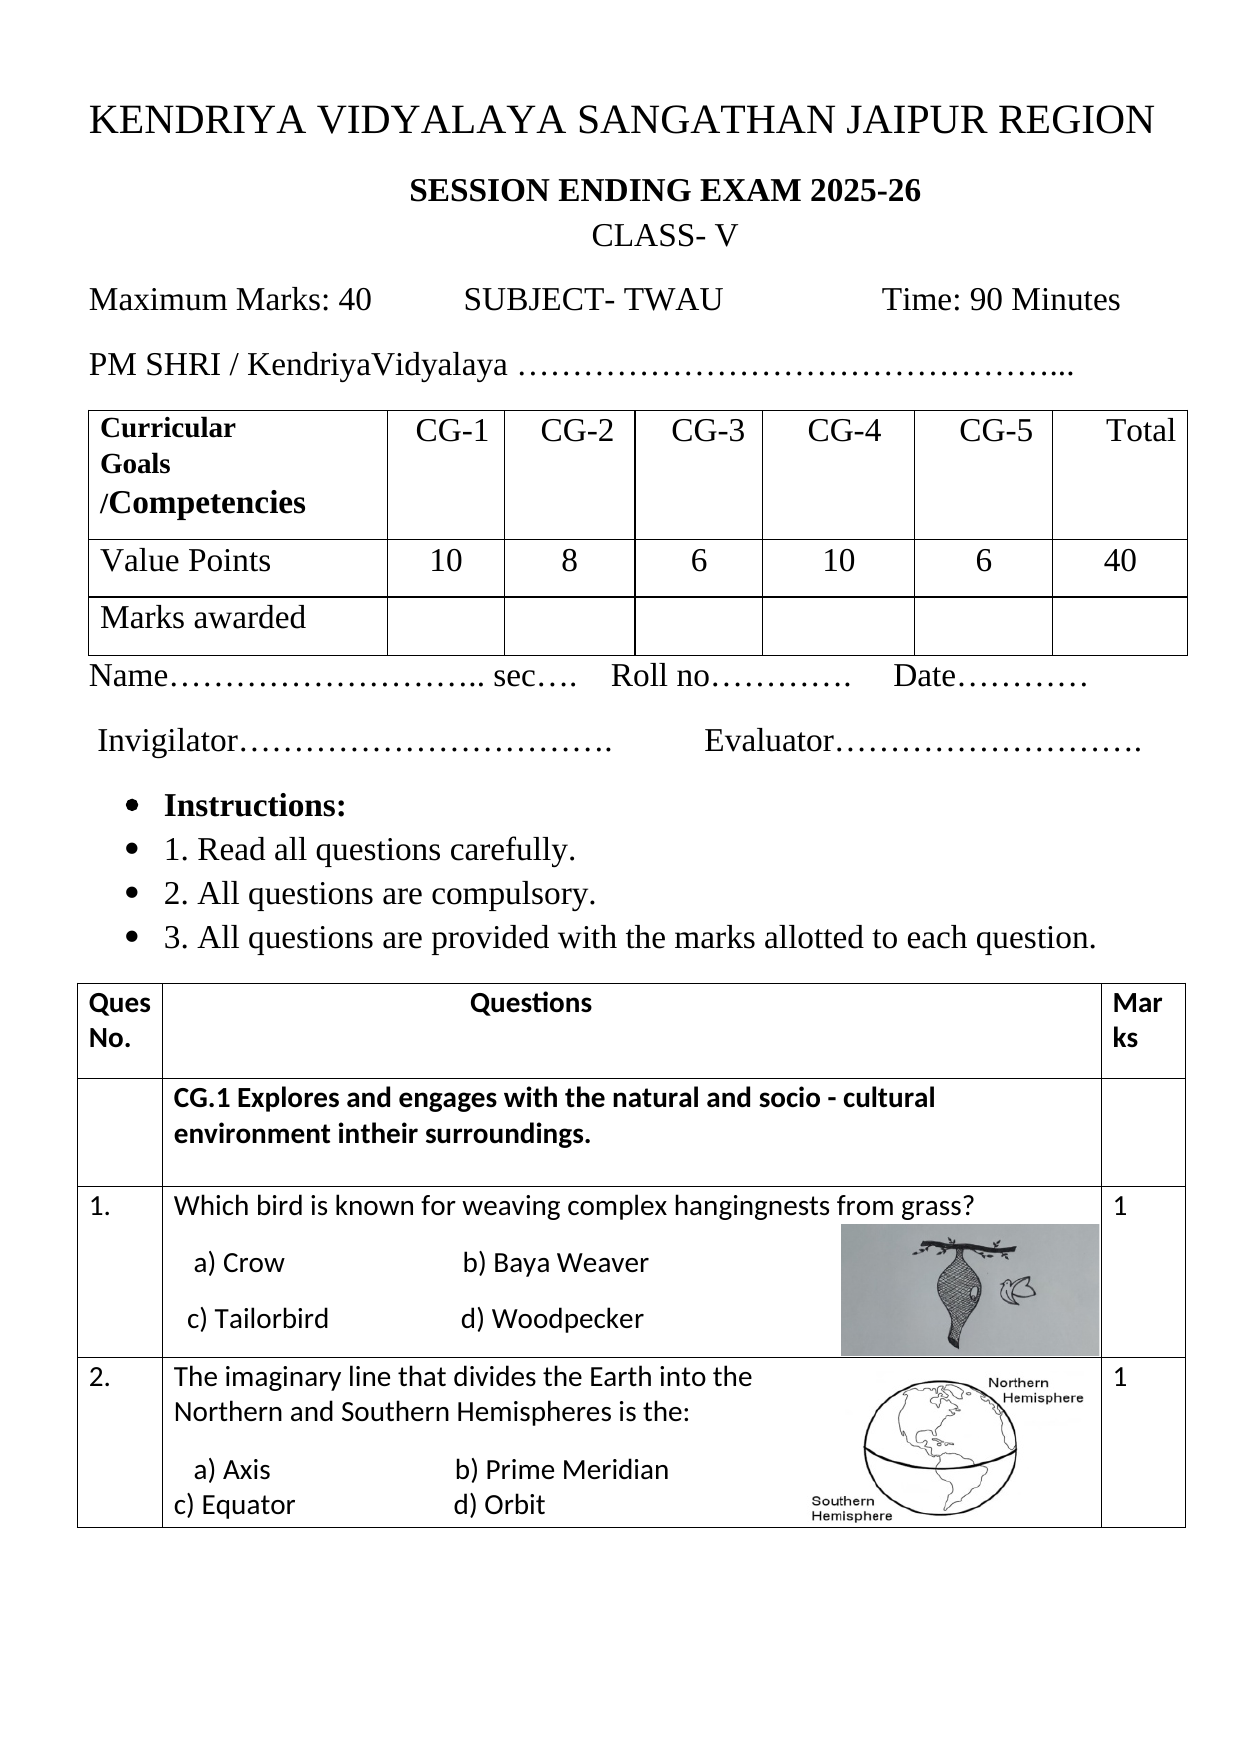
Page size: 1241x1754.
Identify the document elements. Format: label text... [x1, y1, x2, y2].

table_cell CG.1 Explores and engages with the natural and socio - cultural environment intheir surroundings. [163, 1079, 1101, 1186]
table_cell Marks awarded [89, 598, 387, 655]
table_header CG-5 [915, 411, 1052, 539]
list SESSION ENDING EXAM 2025-26 [164, 171, 1167, 209]
table_header Marks [1102, 984, 1185, 1078]
table_cell 1. [78, 1187, 162, 1357]
table_cell 1 [1102, 1187, 1185, 1357]
table_cell [505, 598, 634, 655]
table_cell Value Points [89, 540, 387, 596]
table_cell 40 [1053, 540, 1187, 596]
text PM SHRI / KendriyaVidyalaya …………………………………………... [89, 344, 1167, 383]
list CLASS- V [164, 215, 1167, 253]
text KENDRIYA VIDYALAYA SANGATHAN JAIPUR REGION [89, 95, 1167, 143]
table_cell [388, 598, 504, 655]
list 2. All questions are compulsory. [126, 874, 1167, 912]
table_cell [636, 598, 762, 655]
table_header CG-2 [505, 411, 634, 539]
table_header CG-3 [636, 411, 762, 539]
table_header CG-1 [388, 411, 504, 539]
table_cell 2. [78, 1358, 162, 1527]
table_cell Which bird is known for weaving complex hangingnests from grass? a) Crow b) Baya Weaver c) Tailorbird d) Woodpecker [163, 1187, 1101, 1357]
table_cell 6 [636, 540, 762, 596]
list Instructions: [126, 786, 1167, 824]
picture [841, 1224, 1100, 1356]
table_header CG-4 [763, 411, 914, 539]
table_header Questions [163, 984, 1101, 1078]
table_cell [763, 598, 914, 655]
table_cell 10 [763, 540, 914, 596]
picture [806, 1371, 1085, 1525]
text Invigilator……………………………. Evaluator………………………. [89, 721, 1167, 759]
table_cell [78, 1079, 162, 1186]
table_cell [1102, 1079, 1185, 1186]
table_cell 1 [1102, 1358, 1185, 1527]
table_header Total [1053, 411, 1187, 539]
table_header Curricular Goals/Competencies [89, 411, 387, 539]
table_cell [1053, 598, 1187, 655]
text Name……………………….. sec…. Roll no…………. Date………… [89, 656, 1167, 694]
table_cell 10 [388, 540, 504, 596]
table_cell 6 [915, 540, 1052, 596]
text Maximum Marks: 40 SUBJECT- TWAU Time: 90 Minutes [89, 280, 1167, 318]
list 1. Read all questions carefully. [126, 829, 1167, 868]
table_cell 8 [505, 540, 634, 596]
table_cell The imaginary line that divides the Earth into the Northern and Southern Hemispheres is the: a) Axis b) Prime Meridian c) Equator d) Orbit [163, 1358, 1101, 1527]
table_header Ques No. [78, 984, 162, 1078]
table_cell [915, 598, 1052, 655]
list 3. All questions are provided with the marks allotted to each question. [126, 918, 1167, 956]
